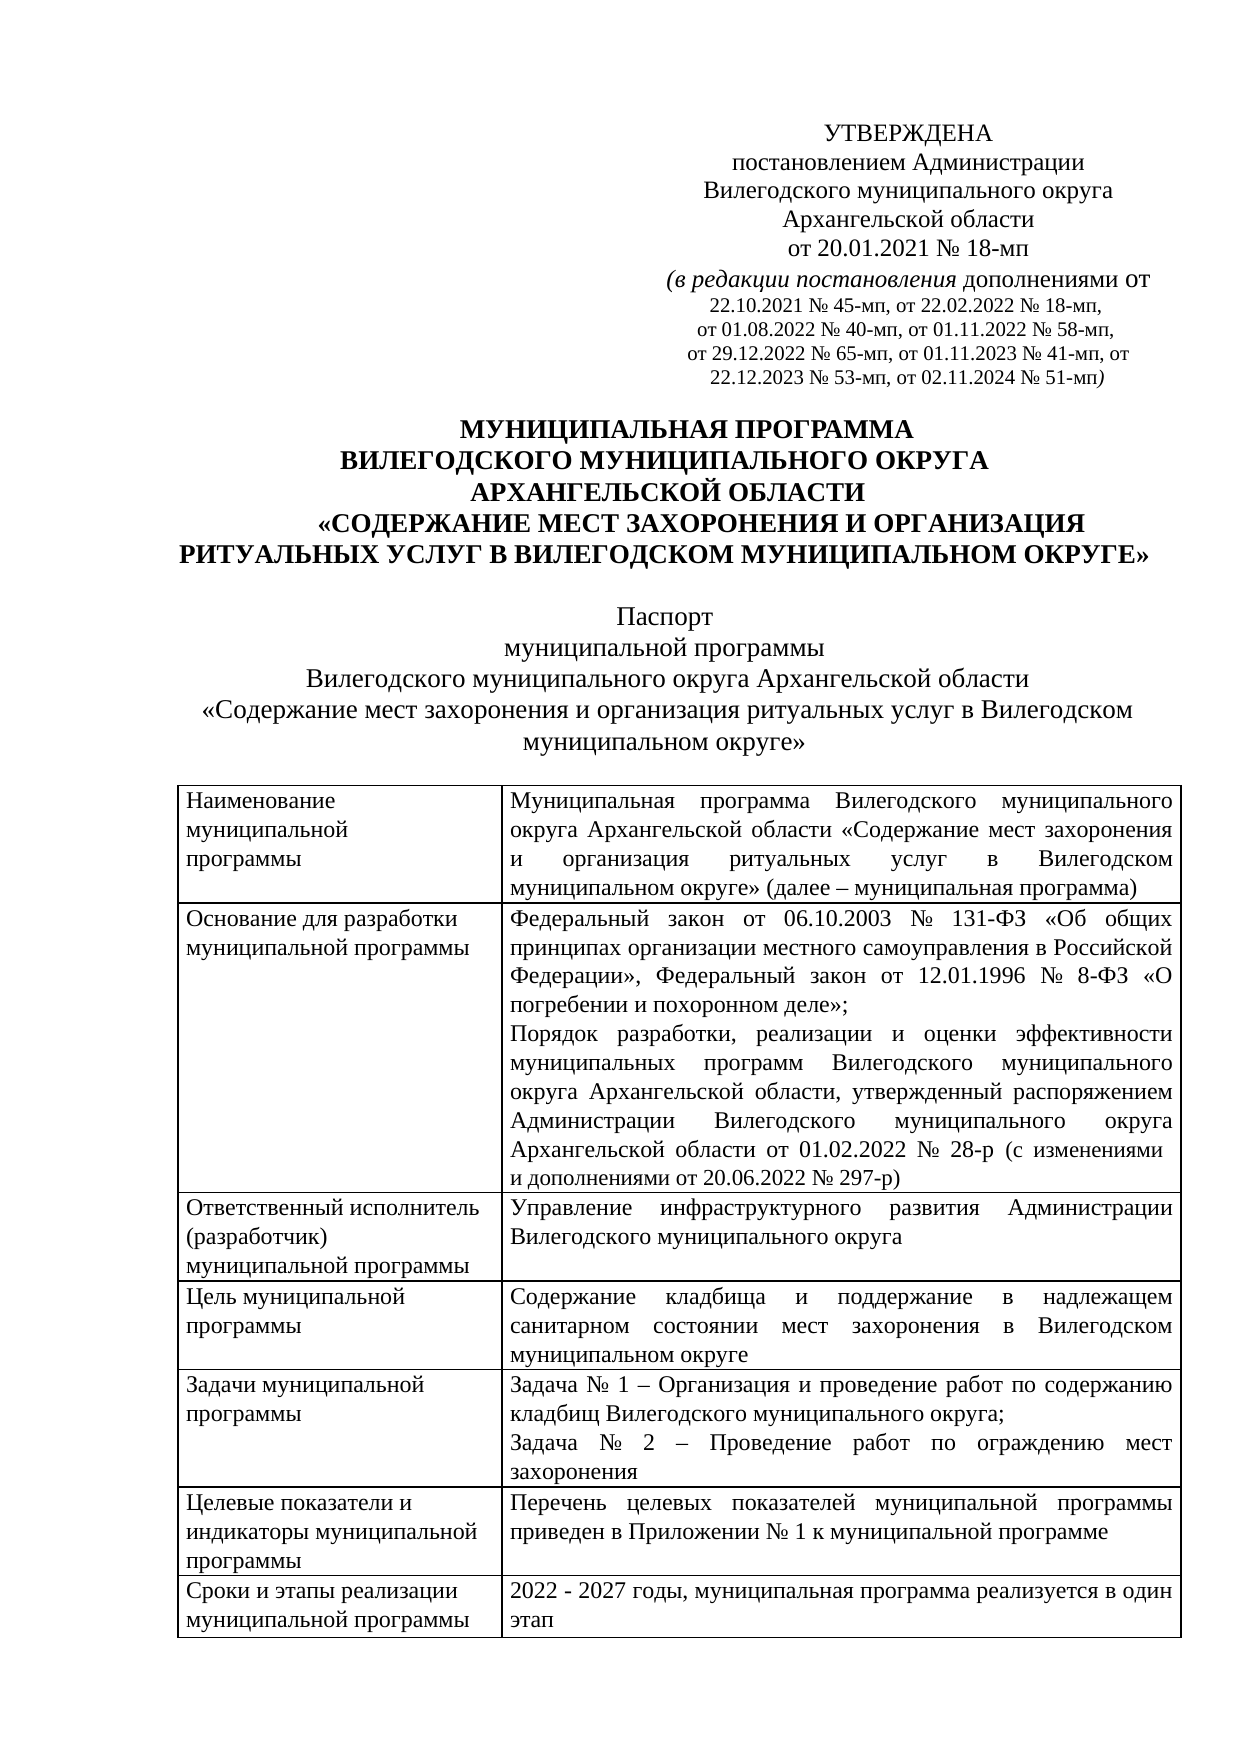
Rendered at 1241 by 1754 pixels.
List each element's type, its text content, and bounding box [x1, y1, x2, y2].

table_header Муниципальная программа Вилегодского муниципального округа Архангельской области «Содержание мест захоронения и организация ритуальных услуг в Вилегодском муниципальном округе» (далее – муниципальная программа) [503, 786, 1180, 902]
table_cell Задача № 1 – Организация и проведение работ по содержанию кладбищ Вилегодского муниципального округа; Задача № 2 – Проведение работ по ограждению мест захоронения [503, 1370, 1180, 1486]
table_cell Перечень целевых показателей муниципальной программы приведен в Приложении № 1 к муниципальной программе [503, 1488, 1180, 1574]
text от 20.01.2021 № 18-мп (в редакции постановления дополнениями от 22.10.2021 № 45-мп, от 22.02.2022 № 18-мп, от 01.08.2022 № 40-мп, от 01.11.2022 № 58-мп, от 29.12.2022 № 65-мп, от 01.11.2023 № 41-мп, от 22.12.2023 № 53-мп, от 02.11.2024 № 51-мп) [664, 233, 1152, 389]
table_cell 2022 - 2027 годы, муниципальная программа реализуется в один этап [503, 1576, 1180, 1637]
table_cell Сроки и этапы реализации муниципальной программы [179, 1576, 501, 1637]
table_header Наименование муниципальной программы [179, 786, 501, 902]
text УТВЕРЖДЕНА [664, 118, 1152, 147]
table_cell Содержание кладбища и поддержание в надлежащем санитарном состоянии мест захоронения в Вилегодском муниципальном округе [503, 1282, 1180, 1369]
text «Содержание мест захоронения и организация ритуальных услуг в Вилегодском муниципальном округе» [177, 694, 1152, 756]
table_cell Основание для разработки муниципальной программы [179, 904, 501, 1192]
text «СОДЕРЖАНИЕ МЕСТ ЗАХОРОНЕНИЯ И ОРГАНИЗАЦИЯ РИТУАЛЬНЫХ УСЛУГ В ВИЛЕГОДСКОМ МУНИЦИПАЛЬНОМ ОКРУГЕ» [177, 507, 1152, 569]
text АРХАНГЕЛЬСКОЙ ОБЛАСТИ [177, 476, 1152, 507]
subtitle МУНИЦИПАЛЬНАЯ ПРОГРАММА [177, 413, 1152, 444]
table_cell Управление инфраструктурного развития Администрации Вилегодского муниципального округа [503, 1193, 1180, 1280]
text Паспорт [177, 600, 1152, 631]
table_cell Целевые показатели и индикаторы муниципальной программы [179, 1488, 501, 1574]
text Архангельской области [664, 204, 1152, 233]
text муниципальной программы [177, 631, 1152, 662]
table_cell Задачи муниципальной программы [179, 1370, 501, 1486]
text постановлением Администрации [664, 147, 1152, 176]
text ВИЛЕГОДСКОГО МУНИЦИПАЛЬНОГО ОКРУГА [177, 444, 1152, 476]
table_cell Федеральный закон от 06.10.2003 № 131-ФЗ «Об общих принципах организации местного самоуправления в Российской Федерации», Федеральный закон от 12.01.1996 № 8-ФЗ «О погребении и похоронном деле»; Порядок разработки, реализации и оценки эффективности муниципальных программ Вилегодского муниципального округа Архангельской области, утвержденный распоряжением Администрации Вилегодского муниципального округа Архангельской области от 01.02.2022 № 28-р (с изменениями и дополнениями от 20.06.2022 № 297-р) [503, 904, 1180, 1192]
table_cell Ответственный исполнитель (разработчик) муниципальной программы [179, 1193, 501, 1280]
text Вилегодского муниципального округа [664, 176, 1152, 204]
table_cell Цель муниципальной программы [179, 1282, 501, 1369]
text Вилегодского муниципального округа Архангельской области [177, 662, 1152, 694]
